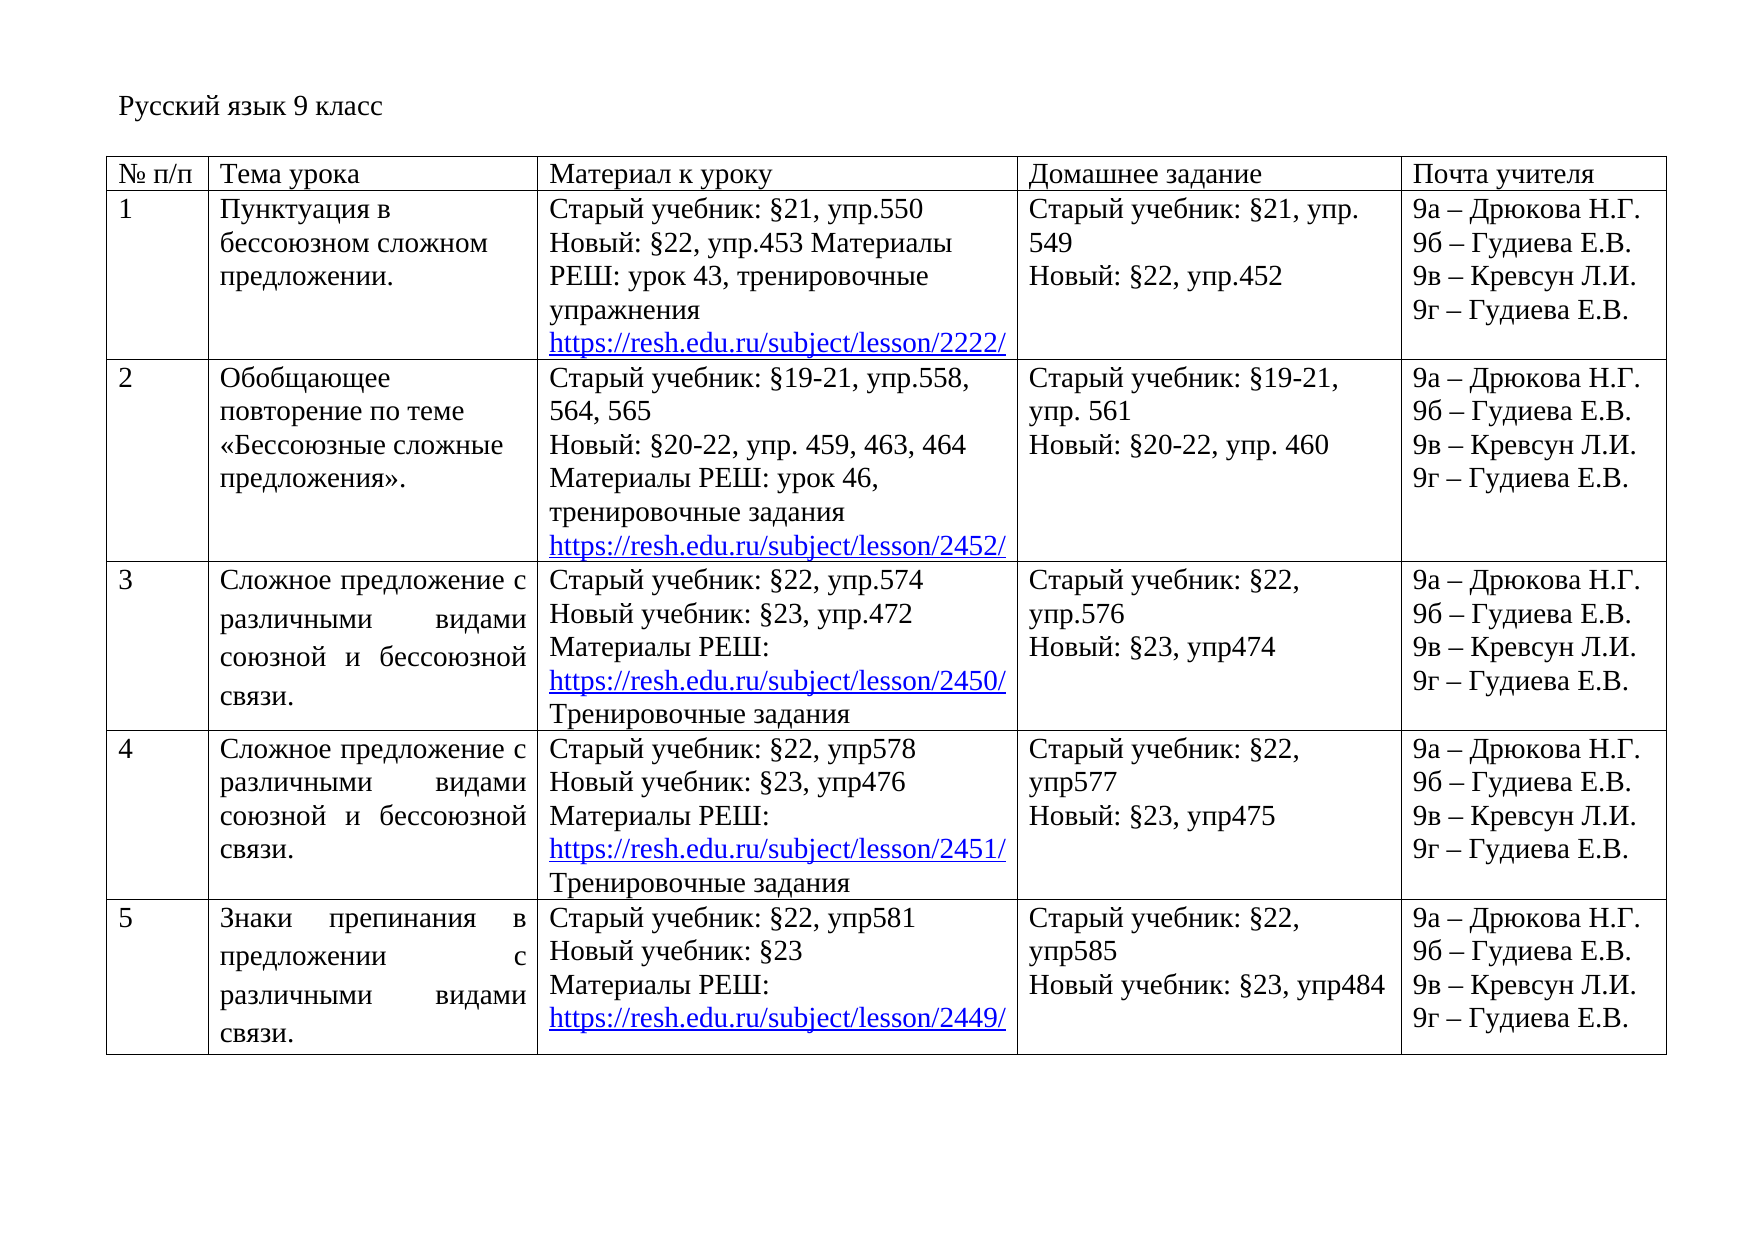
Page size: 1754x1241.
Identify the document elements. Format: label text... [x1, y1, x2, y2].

table_cell 4 [107, 731, 208, 899]
table_header Почта учителя [1402, 157, 1666, 190]
table_header Материал к уроку [538, 157, 1017, 190]
table_header Домашнее задание [1018, 157, 1401, 190]
table_cell Старый учебник: §21, упр. 549 Новый: §22, упр.452 [1018, 191, 1401, 359]
table_cell Пунктуация в бессоюзном сложном предложении. [209, 191, 537, 359]
table_cell Сложное предложение с различными видами союзной и бессоюзной связи. [209, 731, 537, 899]
table_header Тема урока [209, 157, 537, 190]
table_cell 1 [107, 191, 208, 359]
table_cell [538, 900, 1017, 1054]
table_cell 9а – Дрюкова Н.Г. 9б – Гудиева Е.В. 9в – Кревсун Л.И. 9г – Гудиева Е.В. [1402, 360, 1666, 561]
text Русский язык 9 класс [118, 88, 1636, 122]
table_cell 5 [107, 900, 208, 1054]
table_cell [1402, 900, 1666, 1054]
table_cell Старый учебник: §22, упр.576 Новый: §23, упр474 [1018, 562, 1401, 730]
table_cell Старый учебник: §22, упр.574 Новый учебник: §23, упр.472 Материалы РЕШ: https://resh.edu.ru/subject/lesson/2450/ Тренировочные задания [538, 562, 1017, 730]
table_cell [209, 900, 537, 1054]
table_cell 3 [107, 562, 208, 730]
table_cell Старый учебник: §22, упр578 Новый учебник: §23, упр476 Материалы РЕШ: https://resh.edu.ru/subject/lesson/2451/ Тренировочные задания [538, 731, 1017, 899]
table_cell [1018, 900, 1401, 1054]
table_cell 9а – Дрюкова Н.Г. 9б – Гудиева Е.В. 9в – Кревсун Л.И. 9г – Гудиева Е.В. [1402, 731, 1666, 899]
table_cell Обобщающее повторение по теме «Бессоюзные сложные предложения». [209, 360, 537, 561]
table_cell Сложное предложение с различными видами союзной и бессоюзной связи. [209, 562, 537, 730]
table_cell Старый учебник: §21, упр.550 Новый: §22, упр.453 Материалы РЕШ: урок 43, тренировочные упражнения https://resh.edu.ru/subject/lesson/2222/ [538, 191, 1017, 359]
table_cell Старый учебник: §22, упр577 Новый: §23, упр475 [1018, 731, 1401, 899]
table_cell 2 [107, 360, 208, 561]
table_cell Старый учебник: §19-21, упр. 561 Новый: §20-22, упр. 460 [1018, 360, 1401, 561]
table_header № п/п [107, 157, 208, 190]
table_cell Старый учебник: §19-21, упр.558, 564, 565 Новый: §20-22, упр. 459, 463, 464 Материалы РЕШ: урок 46, тренировочные задания https://resh.edu.ru/subject/lesson/2452/ [538, 360, 1017, 561]
table_cell 9а – Дрюкова Н.Г. 9б – Гудиева Е.В. 9в – Кревсун Л.И. 9г – Гудиева Е.В. [1402, 191, 1666, 359]
table_cell 9а – Дрюкова Н.Г. 9б – Гудиева Е.В. 9в – Кревсун Л.И. 9г – Гудиева Е.В. [1402, 562, 1666, 730]
